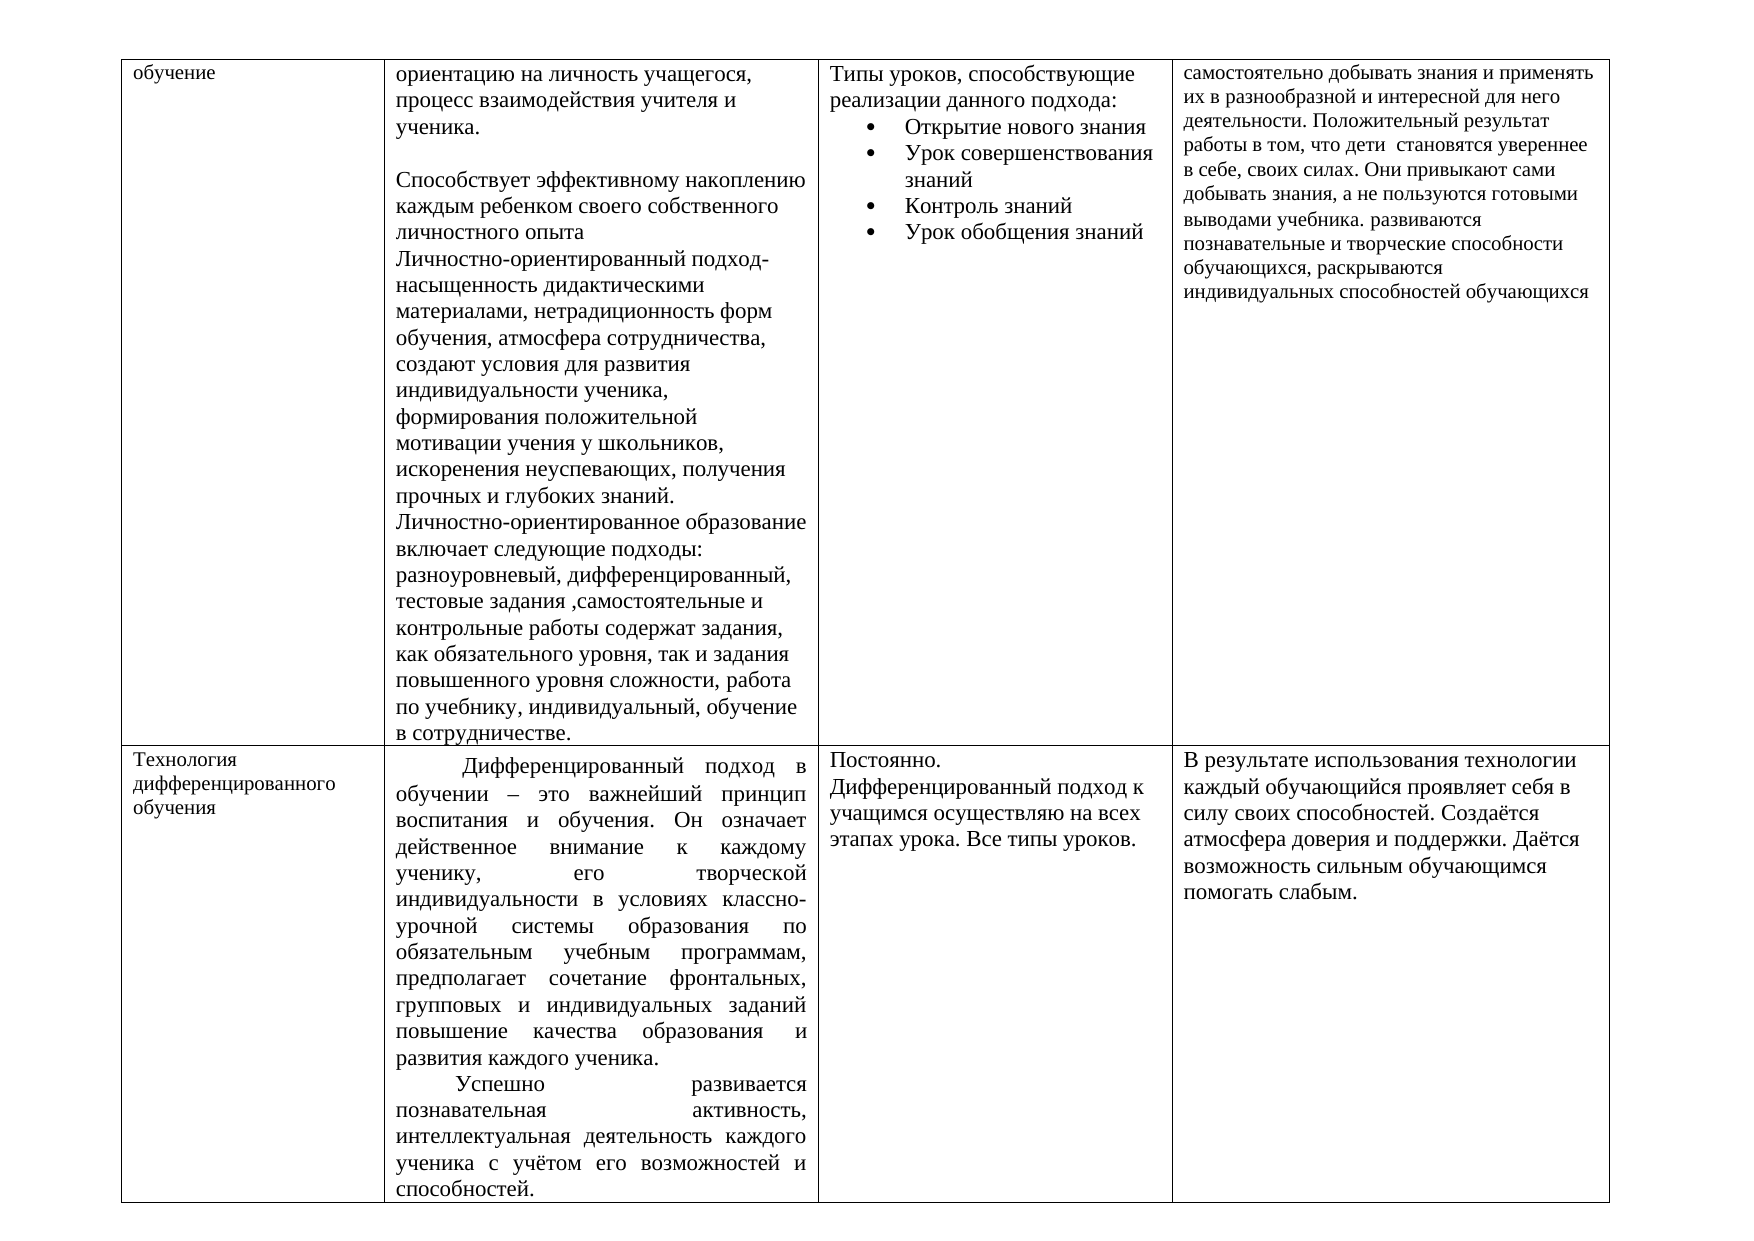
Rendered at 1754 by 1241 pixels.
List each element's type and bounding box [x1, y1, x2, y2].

table_cell [1173, 746, 1609, 1202]
table_cell [819, 60, 1172, 745]
table_cell [819, 746, 1172, 1202]
table_cell [1173, 60, 1609, 745]
table_cell [385, 746, 818, 1202]
table_cell [122, 746, 384, 1202]
table_cell [122, 60, 384, 745]
table_cell [385, 60, 818, 745]
